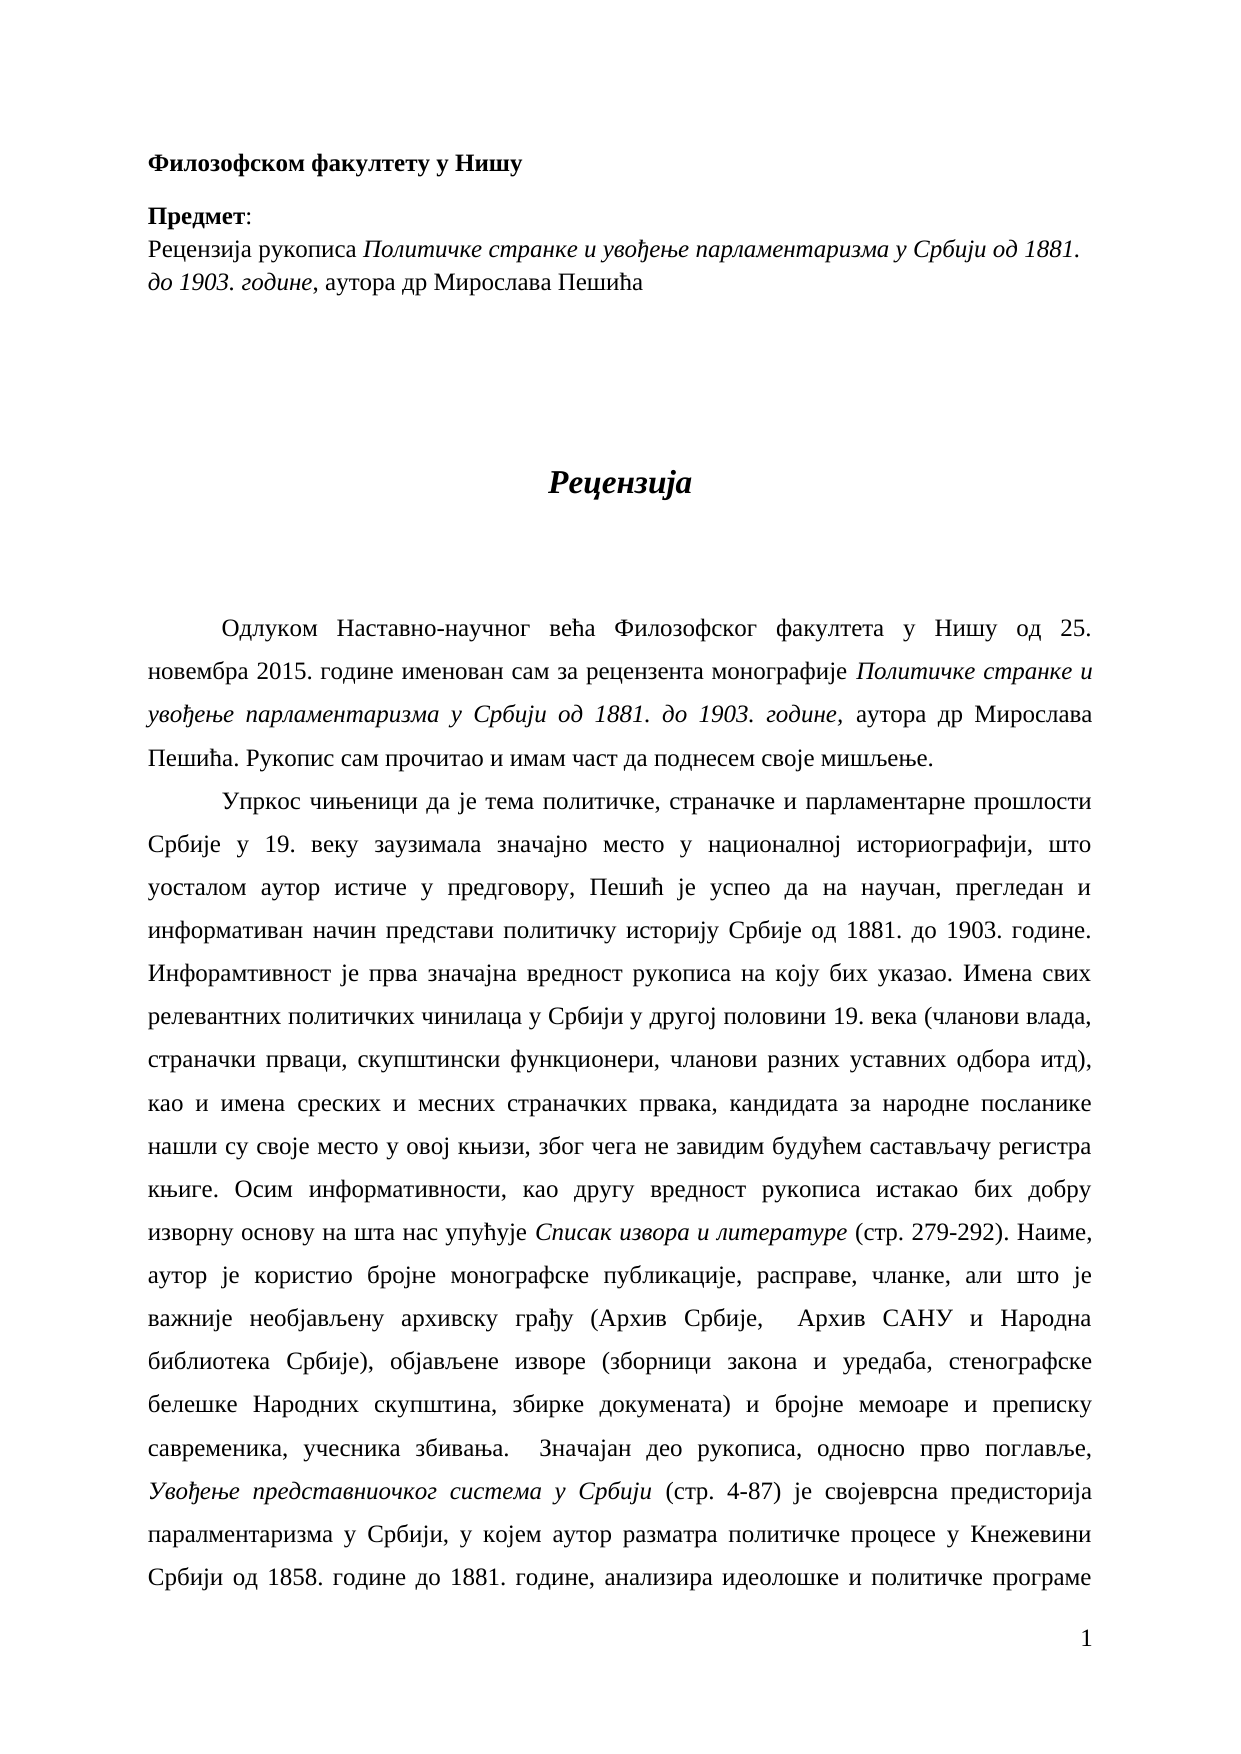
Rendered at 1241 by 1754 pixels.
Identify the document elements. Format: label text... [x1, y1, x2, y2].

text Рецензија рукописа Политичке странке и увођење парламентаризма у Србији од 1881. до 1903. године, аутора др Мирослава Пешића [148, 234, 1093, 296]
text Предмет: [148, 201, 1093, 230]
text Одлуком Наставно-научног већа Филозофског факултета у Нишу од 25. новембра 2015. године именован сам за рецензента монографије Политичке странке и увођење парламентаризма у Србији од 1881. до 1903. године, аутора др Мирослава Пешића. Рукопис сам прочитао и имам част да поднесем своје мишљење. [148, 613, 1093, 771]
text Филозофском факултету у Нишу [148, 148, 1093, 176]
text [148, 786, 1093, 1591]
text Рецензија [148, 462, 1093, 500]
